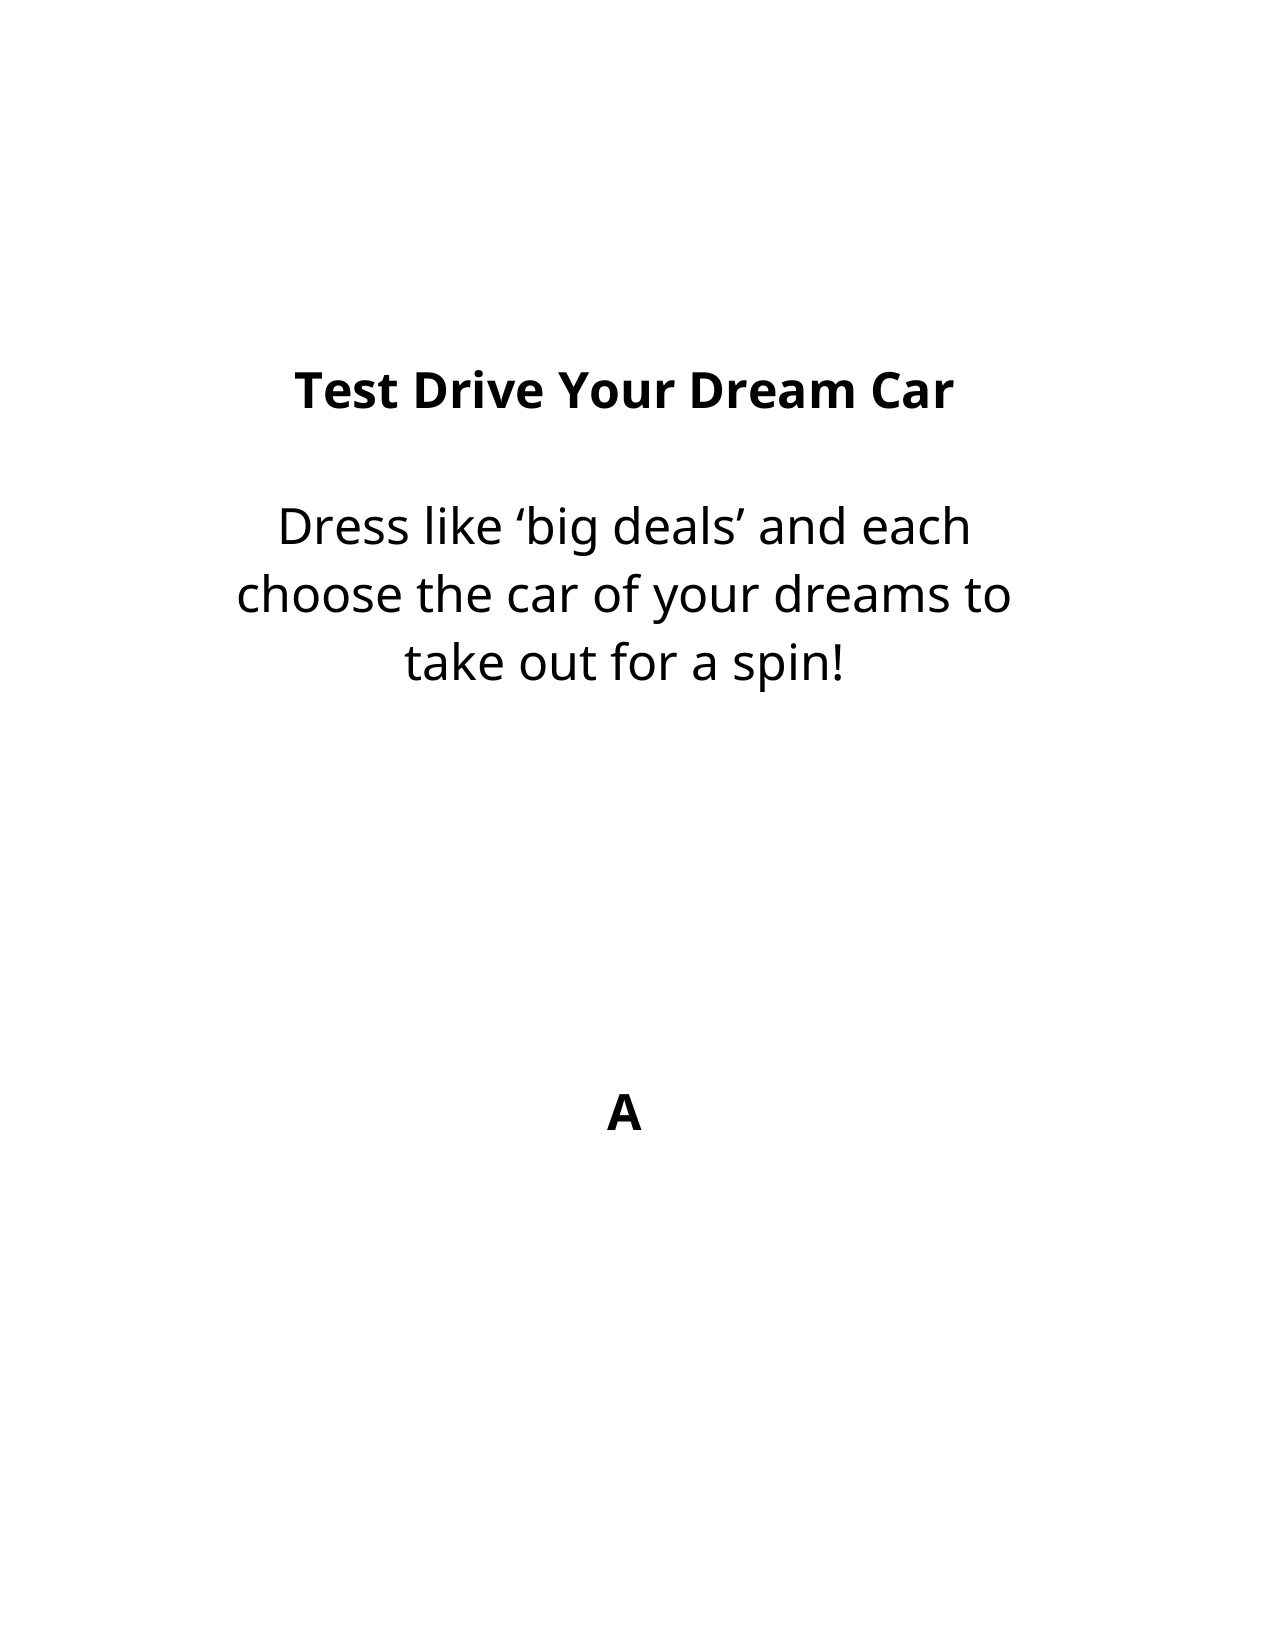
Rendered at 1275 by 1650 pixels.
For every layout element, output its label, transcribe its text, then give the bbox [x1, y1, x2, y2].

table_cell Test Drive Your Dream Car Dress like ‘big deals’ and each choose the car of your dreams to take out for a spin! [186, 225, 1078, 825]
table_cell A [186, 825, 1078, 1425]
